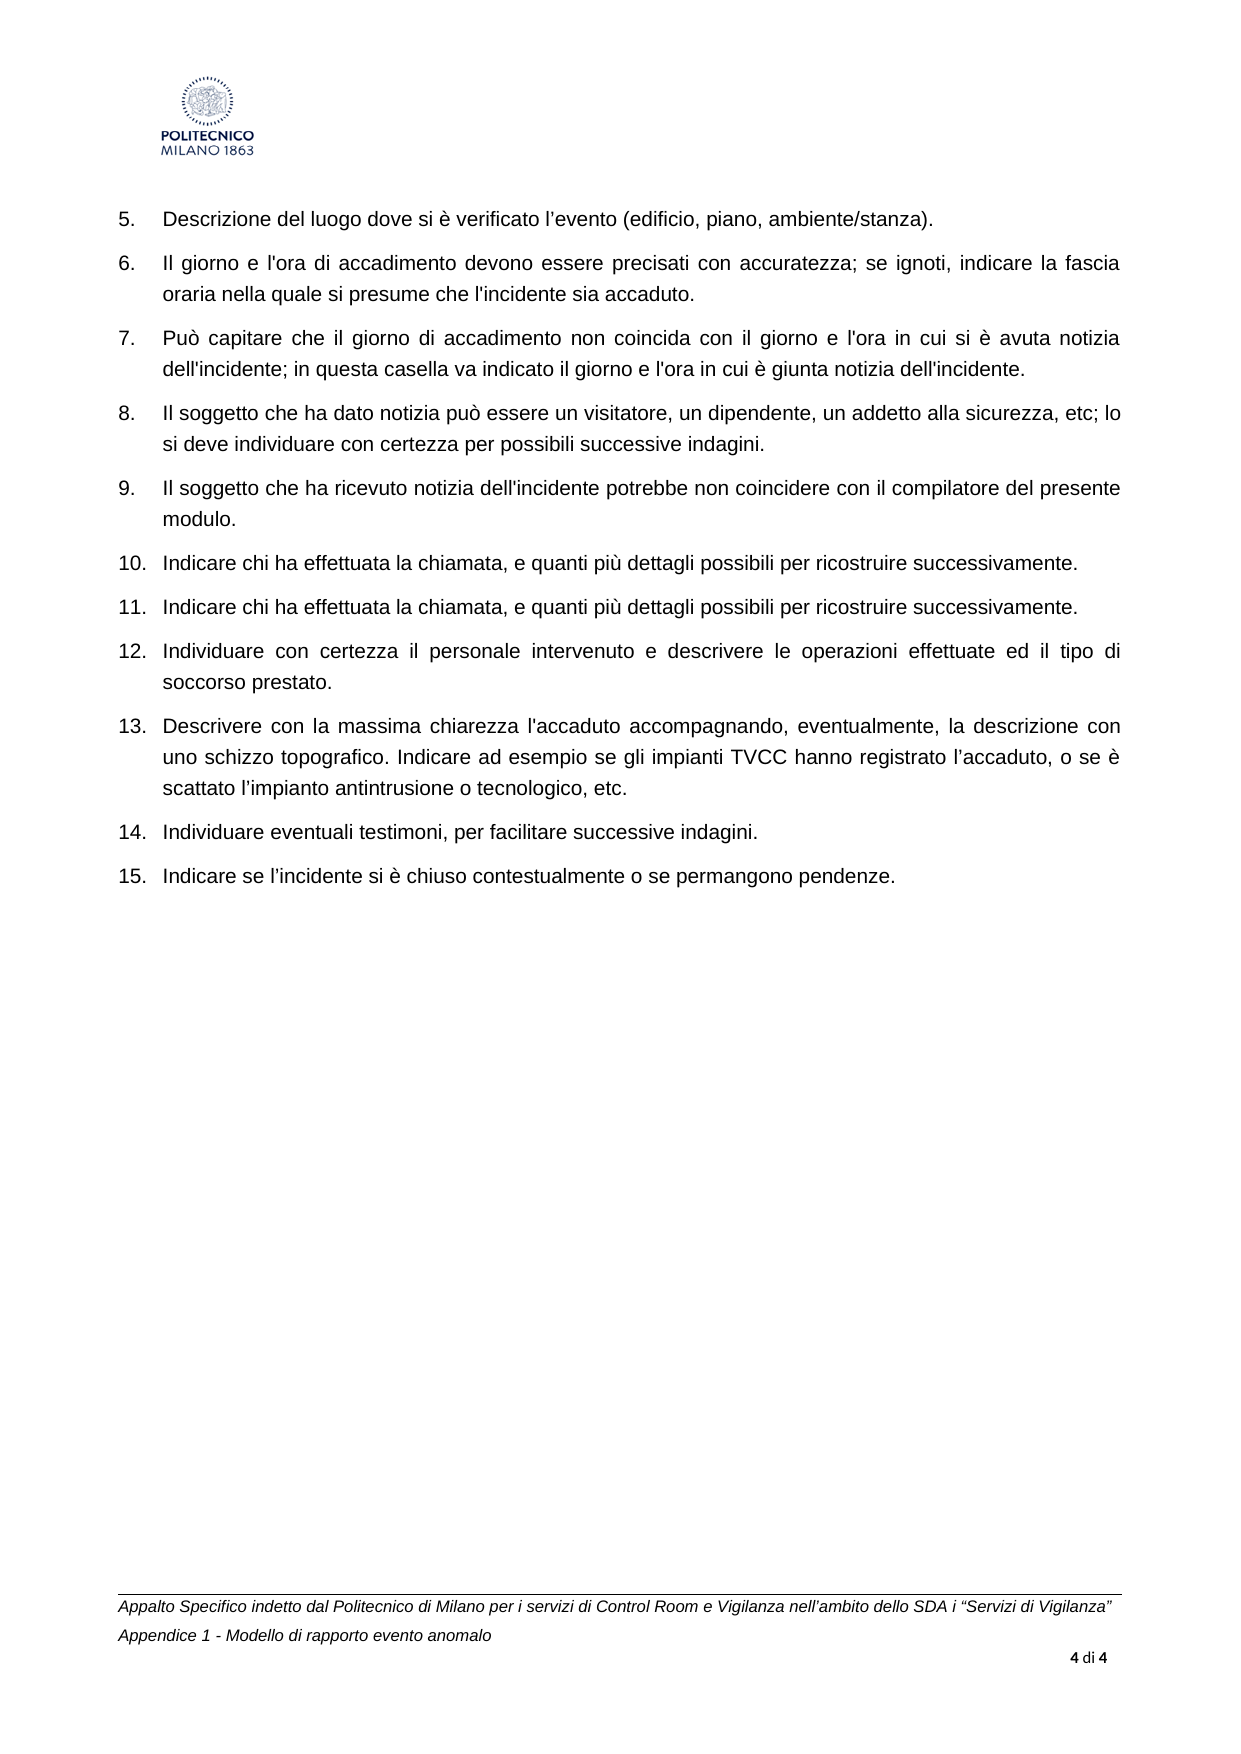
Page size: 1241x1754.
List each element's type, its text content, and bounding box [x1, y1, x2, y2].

list Individuare con certezza il personale intervenuto e descrivere le operazioni effettuate ed il tipo di soccorso prestato. [118, 633, 1122, 696]
list Indicare chi ha effettuata la chiamata, e quanti più dettagli possibili per ricostruire successivamente. [118, 546, 1122, 577]
picture [150, 74, 263, 159]
list Indicare se l’incidente si è chiuso contestualmente o se permangono pendenze. [118, 858, 1122, 889]
list Il soggetto che ha dato notizia può essere un visitatore, un dipendente, un addetto alla sicurezza, etc; lo si deve individuare con certezza per possibili successive indagini. [118, 396, 1122, 458]
list Descrivere con la massima chiarezza l'accaduto accompagnando, eventualmente, la descrizione con uno schizzo topografico. Indicare ad esempio se gli impianti TVCC hanno registrato l’accaduto, o se è scattato l’impianto antintrusione o tecnologico, etc. [118, 708, 1122, 802]
list Il soggetto che ha ricevuto notizia dell'incidente potrebbe non coincidere con il compilatore del presente modulo. [118, 471, 1122, 533]
list Indicare chi ha effettuata la chiamata, e quanti più dettagli possibili per ricostruire successivamente. [118, 589, 1122, 621]
list Descrizione del luogo dove si è verificato l’evento (edificio, piano, ambiente/stanza). [118, 202, 1122, 233]
list Il giorno e l'ora di accadimento devono essere precisati con accuratezza; se ignoti, indicare la fascia oraria nella quale si presume che l'incidente sia accaduto. [118, 246, 1122, 308]
list Può capitare che il giorno di accadimento non coincida con il giorno e l'ora in cui si è avuta notizia dell'incidente; in questa casella va indicato il giorno e l'ora in cui è giunta notizia dell'incidente. [118, 321, 1122, 383]
list Individuare eventuali testimoni, per facilitare successive indagini. [118, 814, 1122, 846]
